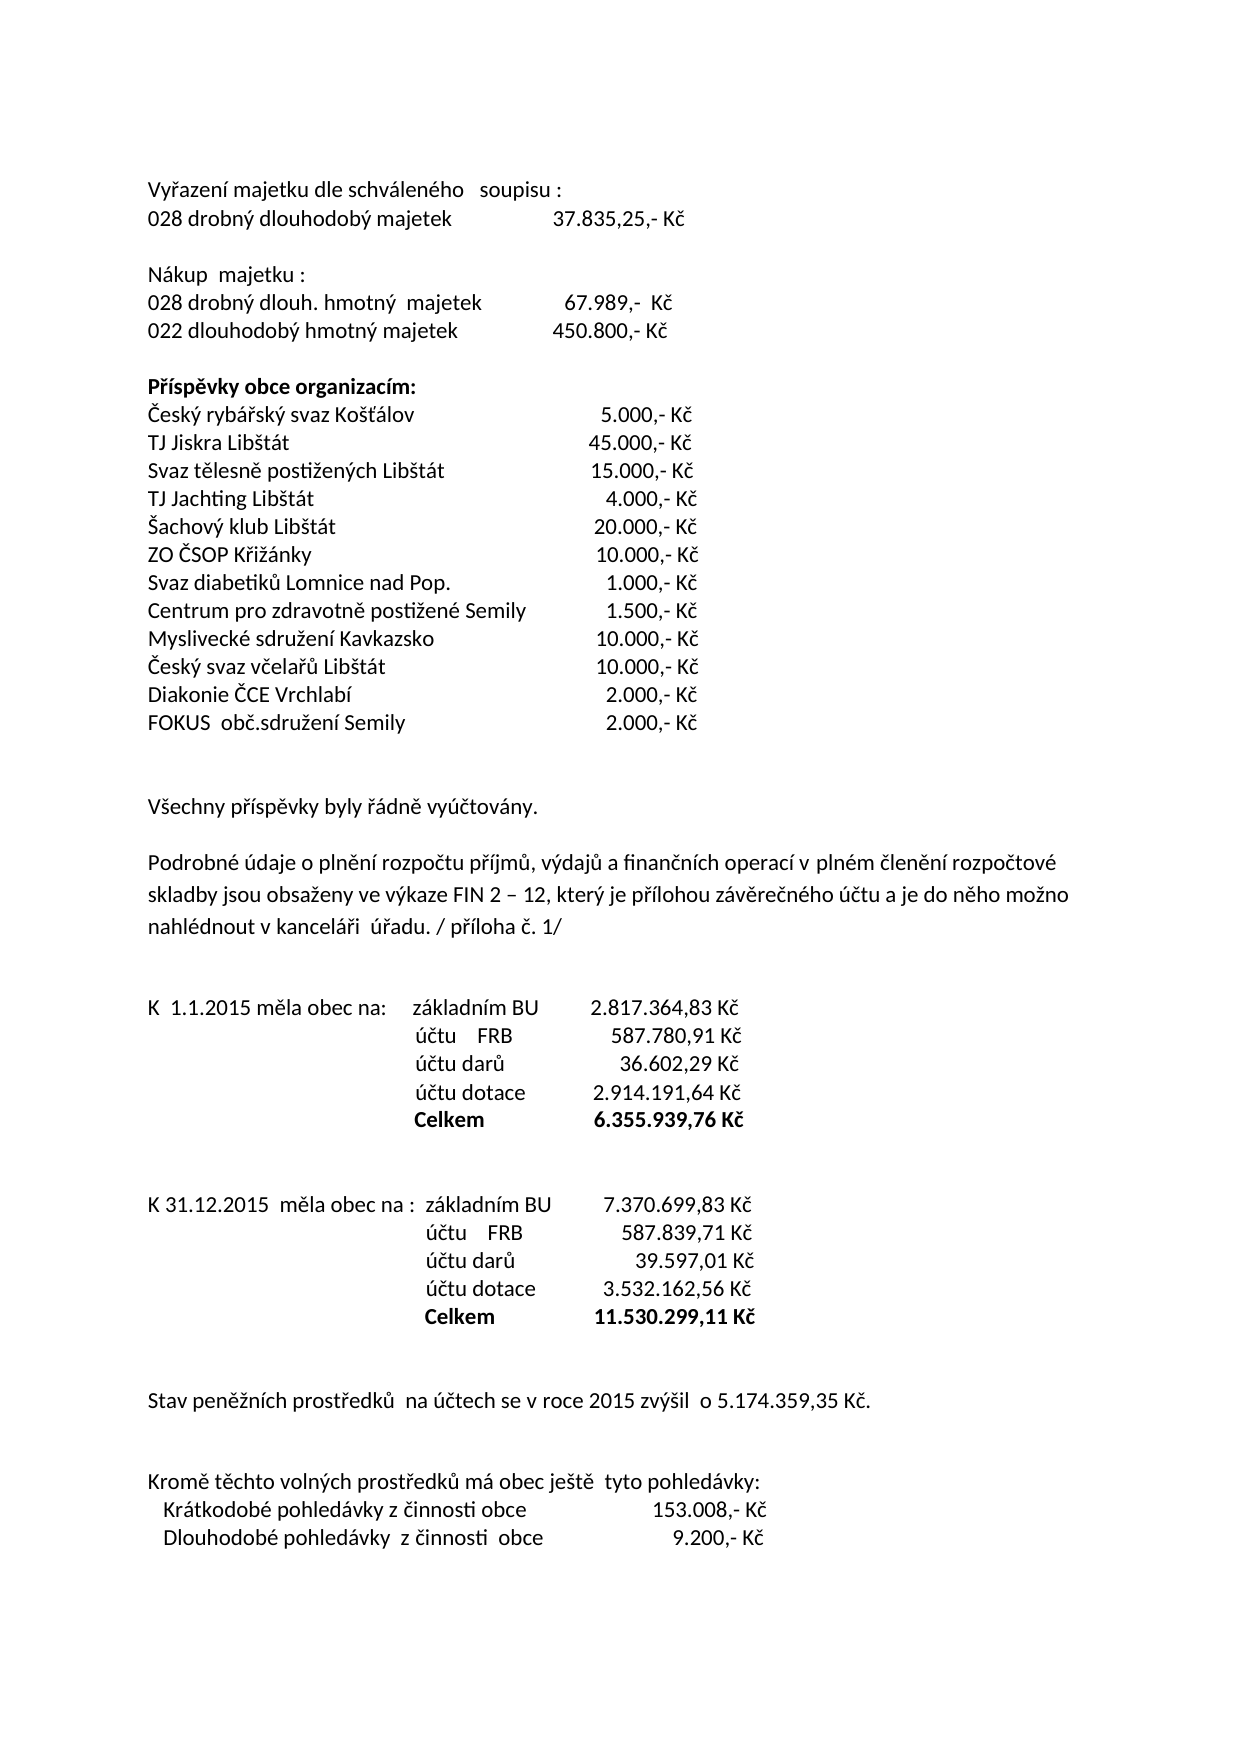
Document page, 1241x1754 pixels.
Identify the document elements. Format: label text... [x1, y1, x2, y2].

text Vyřazení majetku dle schváleného soupisu : [148, 176, 1093, 204]
text Svaz tělesně postižených Libštát 15.000,- Kč [148, 456, 1093, 484]
text účtu dotace 2.914.191,64 Kč [148, 1078, 1093, 1106]
text účtu darů 36.602,29 Kč [148, 1049, 1093, 1078]
text Kromě těchto volných prostředků má obec ještě tyto pohledávky: [148, 1467, 1093, 1495]
text Všechny příspěvky byly řádně vyúčtovány. [148, 792, 1093, 820]
text 028 drobný dlouh. hmotný majetek 67.989,- Kč [148, 288, 1093, 316]
text 028 drobný dlouhodobý majetek 37.835,25,- Kč [148, 204, 1093, 232]
text K 31.12.2015 měla obec na : základním BU 7.370.699,83 Kč [148, 1190, 1093, 1218]
text Celkem 11.530.299,11 Kč [148, 1302, 1093, 1330]
text ZO ČSOP Křižánky 10.000,- Kč [148, 540, 1093, 568]
text Podrobné údaje o plnění rozpočtu příjmů, výdajů a finančních operací v plném členění rozpočtové skladby jsou obsaženy ve výkaze FIN 2 – 12, který je přílohou závěrečného účtu a je do něho možno nahlédnout v kanceláři úřadu. / příloha č. 1/ [148, 848, 1093, 941]
text Český rybářský svaz Košťálov 5.000,- Kč [148, 400, 1093, 428]
text FOKUS obč.sdružení Semily 2.000,- Kč [148, 708, 1093, 736]
text Centrum pro zdravotně postižené Semily 1.500,- Kč [148, 596, 1093, 624]
text TJ Jiskra Libštát 45.000,- Kč [148, 428, 1093, 456]
text Krátkodobé pohledávky z činnosti obce 153.008,- Kč [148, 1495, 1093, 1523]
text Dlouhodobé pohledávky z činnosti obce 9.200,- Kč [148, 1523, 1093, 1551]
text účtu FRB 587.839,71 Kč [148, 1218, 1093, 1246]
text Diakonie ČCE Vrchlabí 2.000,- Kč [148, 680, 1093, 708]
text Celkem 6.355.939,76 Kč [148, 1106, 1093, 1134]
text 022 dlouhodobý hmotný majetek 450.800,- Kč [148, 316, 1093, 344]
text Příspěvky obce organizacím: [148, 372, 1093, 400]
text účtu darů 39.597,01 Kč [148, 1246, 1093, 1274]
text Myslivecké sdružení Kavkazsko 10.000,- Kč [148, 624, 1093, 652]
text účtu dotace 3.532.162,56 Kč [148, 1274, 1093, 1302]
text Šachový klub Libštát 20.000,- Kč [148, 512, 1093, 540]
text Český svaz včelařů Libštát 10.000,- Kč [148, 652, 1093, 680]
text Stav peněžních prostředků na účtech se v roce 2015 zvýšil o 5.174.359,35 Kč. [148, 1386, 1093, 1414]
text TJ Jachting Libštát 4.000,- Kč [148, 484, 1093, 512]
text Svaz diabetiků Lomnice nad Pop. 1.000,- Kč [148, 568, 1093, 596]
text účtu FRB 587.780,91 Kč [148, 1022, 1093, 1049]
text Nákup majetku : [148, 260, 1093, 288]
text K 1.1.2015 měla obec na: základním BU 2.817.364,83 Kč [148, 993, 1093, 1022]
